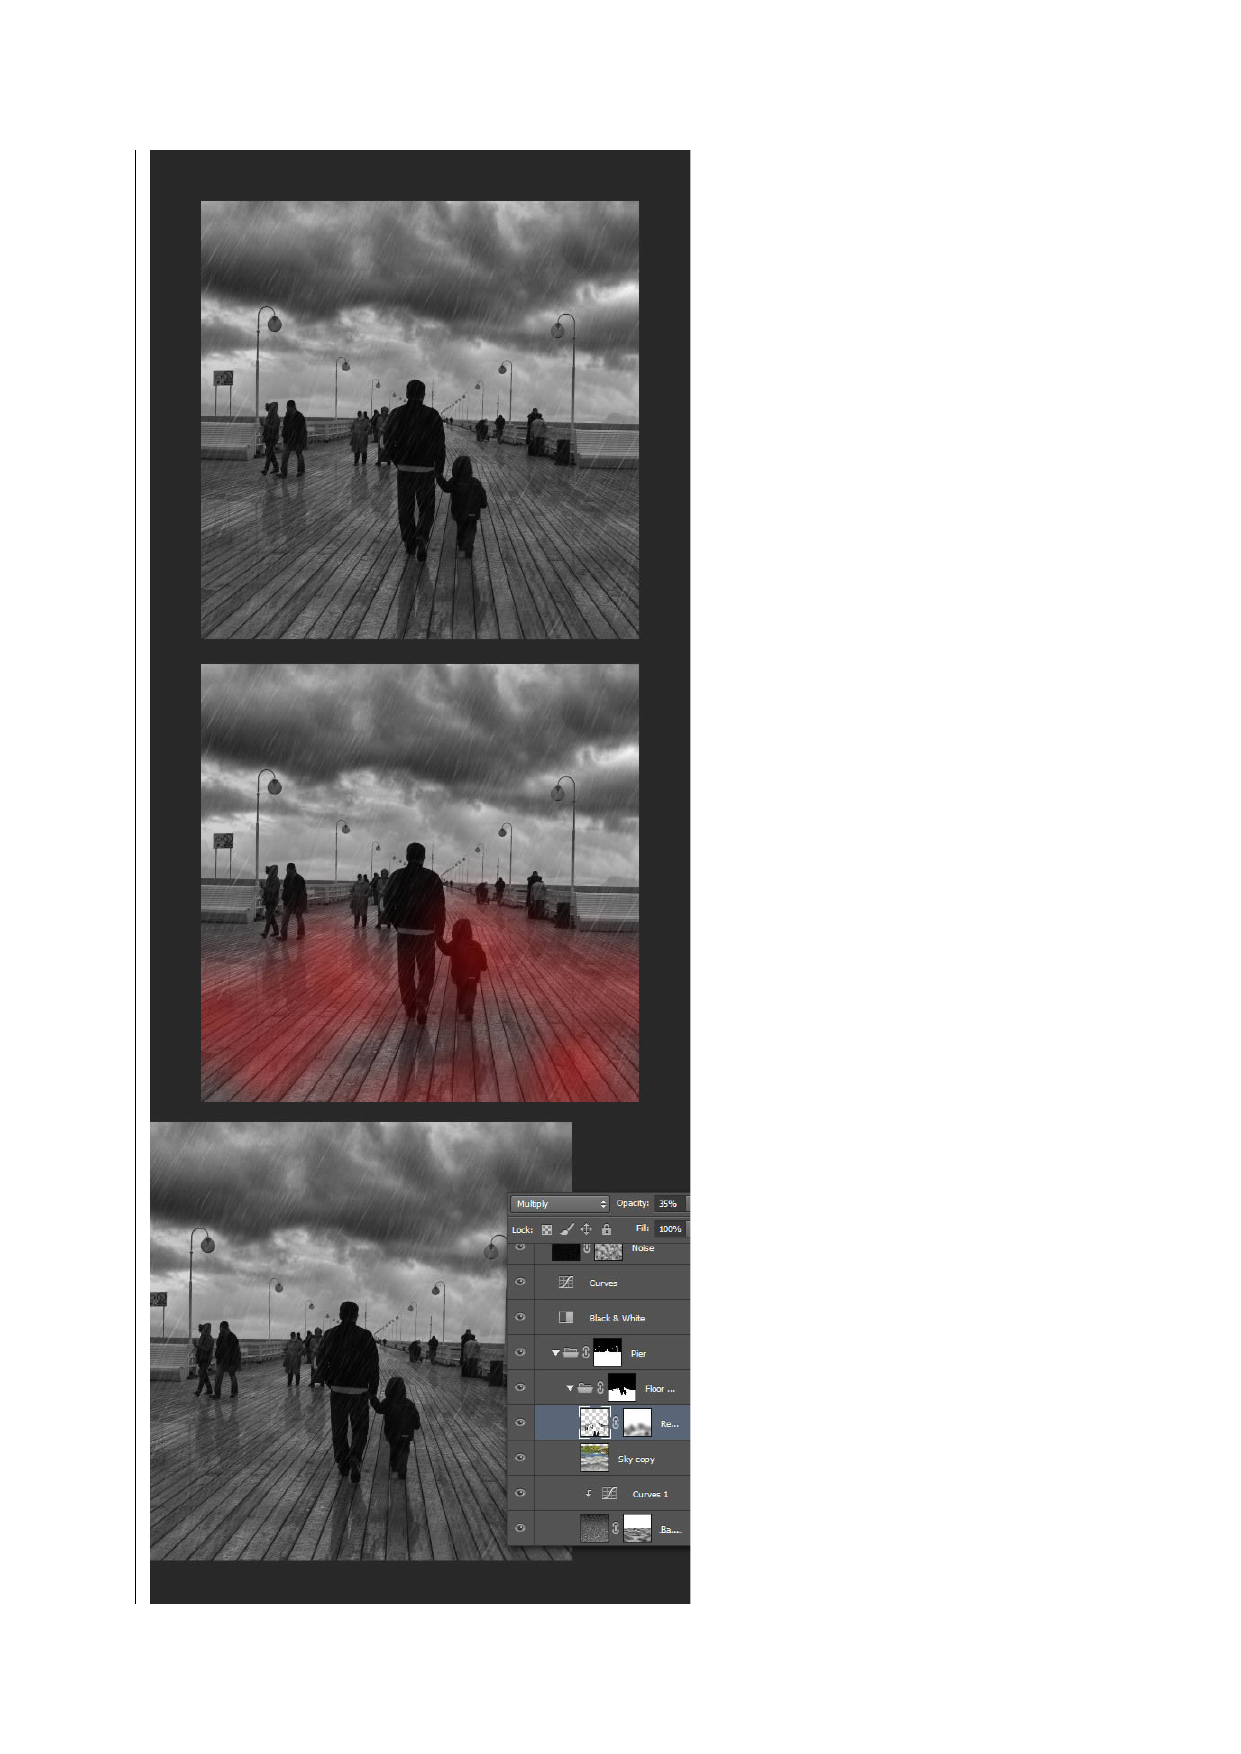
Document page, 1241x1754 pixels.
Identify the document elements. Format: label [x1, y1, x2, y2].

picture [150, 150, 691, 1604]
